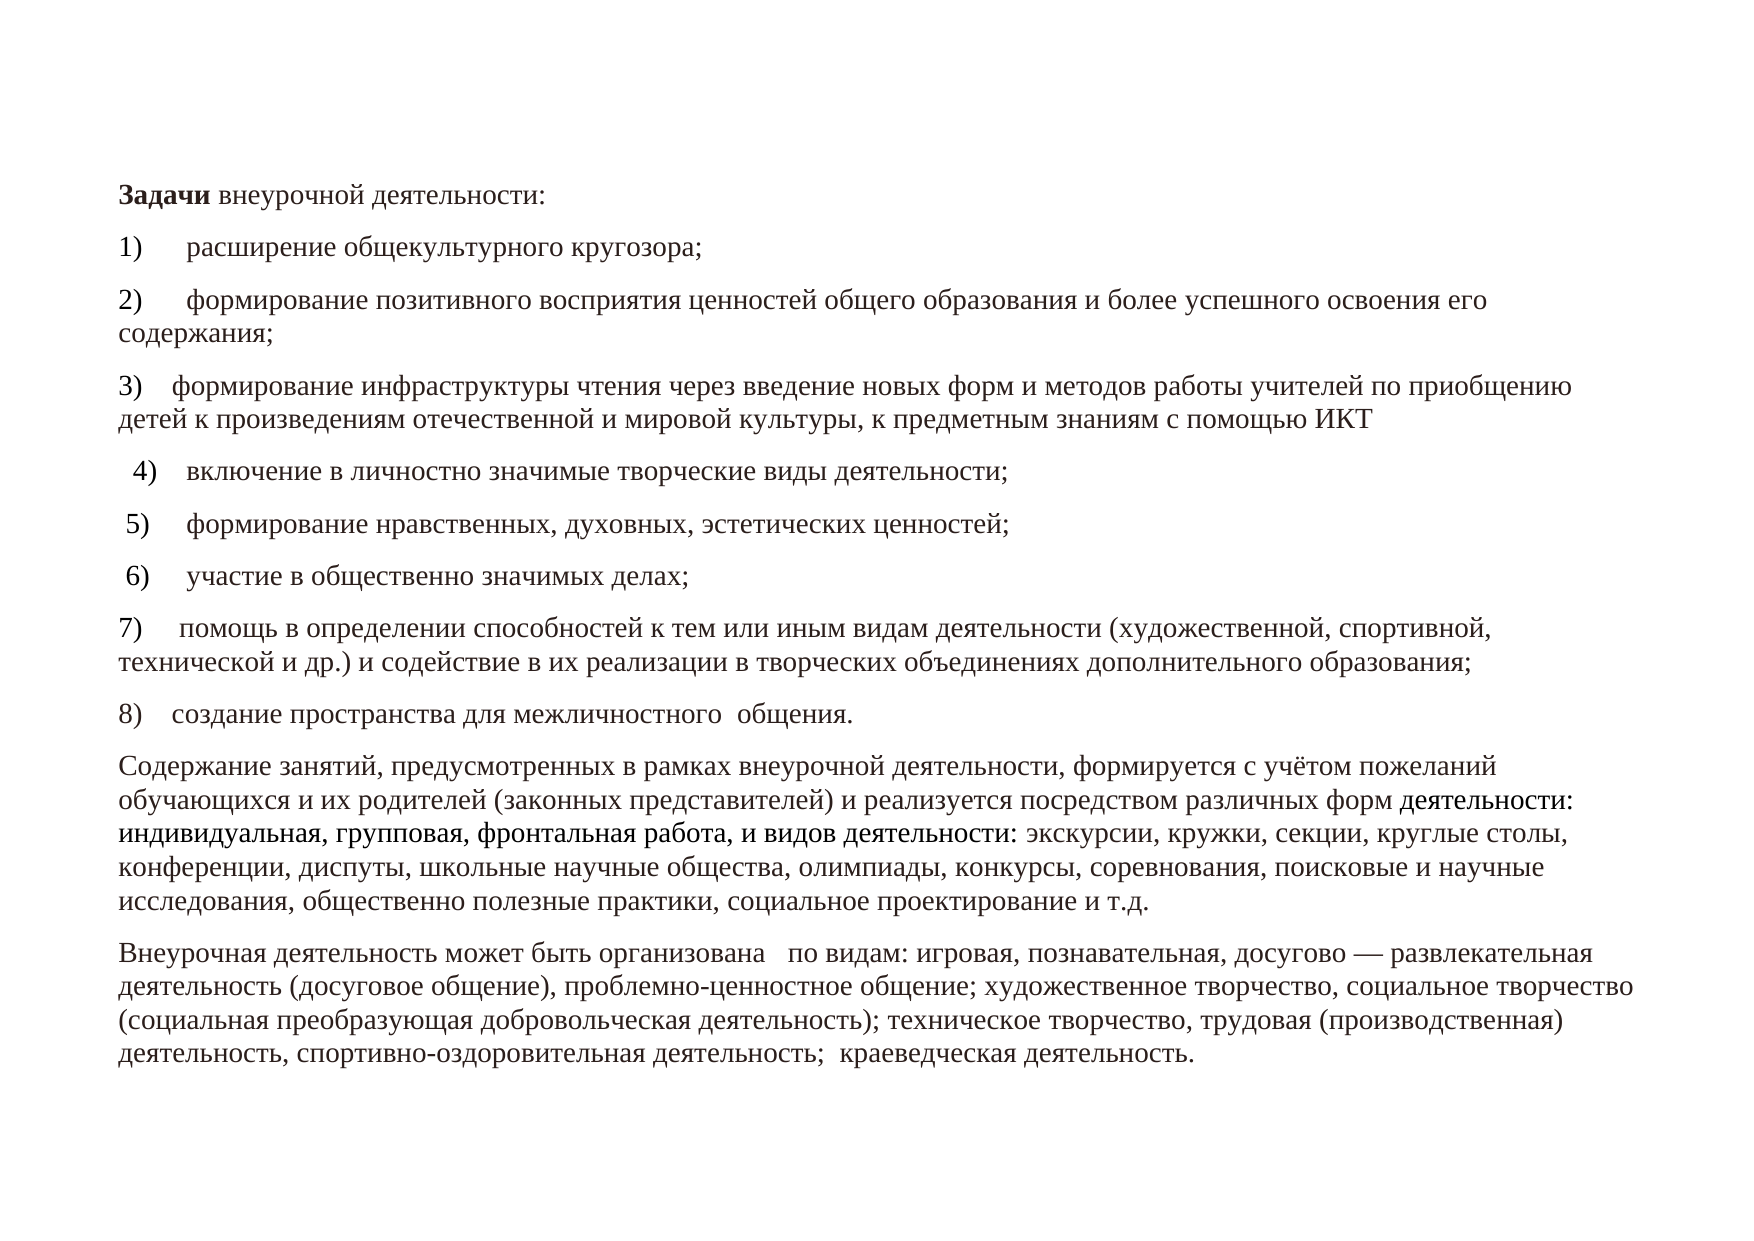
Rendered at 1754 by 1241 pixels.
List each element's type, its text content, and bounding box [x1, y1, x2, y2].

text 5) формирование нравственных, духовных, эстетических ценностей; [118, 506, 1636, 539]
text 8) создание пространства для межличностного общения. [118, 696, 1636, 730]
text 3) формирование инфраструктуры чтения через введение новых форм и методов работы учителей по приобщению детей к произведениям отечественной и мировой культуры, к предметным знаниям с помощью ИКТ [118, 368, 1636, 435]
text 2) формирование позитивного восприятия ценностей общего образования и более успешного освоения его содержания; [118, 282, 1636, 349]
text 4) включение в личностно значимые творческие виды деятельности; [118, 453, 1636, 487]
text 6) участие в общественно значимых делах; [118, 558, 1636, 592]
text Задачи внеурочной деятельности: [118, 177, 1636, 211]
text Внеурочная деятельность может быть организована по видам: игровая, познавательная, досугово — развлекательная деятельность (досуговое общение), проблемно-ценностное общение; художественное творчество, социальное творчество (социальная преобразующая добровольческая деятельность); техническое творчество, трудовая (производственная) деятельность, спортивно-оздоровительная деятельность; краеведческая деятельность. [118, 935, 1636, 1069]
text Содержание занятий, предусмотренных в рамках внеурочной деятельности, формируется с учётом пожеланий обучающихся и их родителей (законных представителей) и реализуется посредством различных форм деятельности: индивидуальная, групповая, фронтальная работа, и видов деятельности: экскурсии, кружки, секции, круглые столы, конференции, диспуты, школьные научные общества, олимпиады, конкурсы, соревнования, поисковые и научные исследования, общественно полезные практики, социальное проектирование и т.д. [118, 748, 1636, 916]
text 1) расширение общекультурного кругозора; [118, 229, 1636, 263]
text 7) помощь в определении способностей к тем или иным видам деятельности (художественной, спортивной, технической и др.) и содействие в их реализации в творческих объединениях дополнительного образования; [118, 610, 1636, 677]
